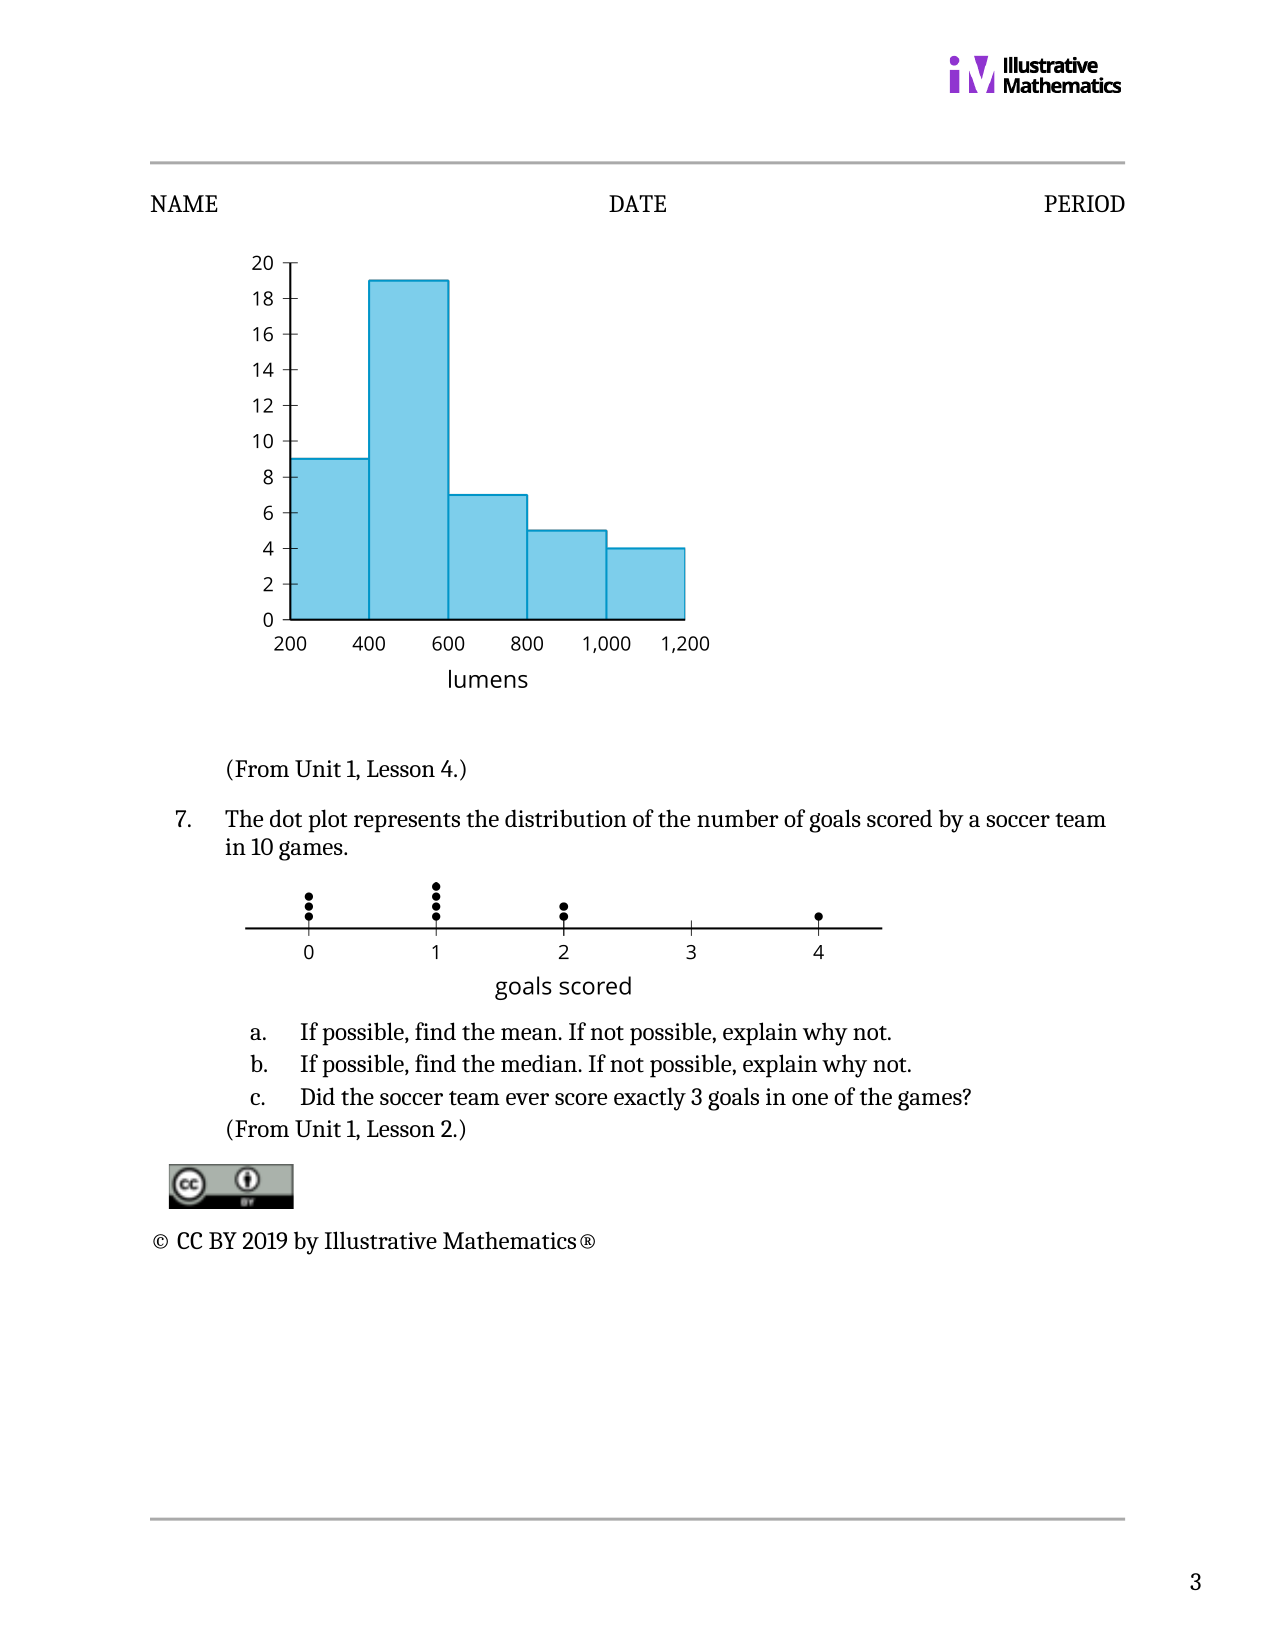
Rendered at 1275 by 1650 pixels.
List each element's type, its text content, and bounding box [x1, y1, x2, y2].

list If possible, find the median. If not possible, explain why not. [250, 1050, 1125, 1079]
list Did the soccer team ever score exactly 3 goals in one of the games? [250, 1083, 1125, 1111]
list (From Unit 1, Lesson 2.) [175, 1115, 1125, 1144]
list (From Unit 1, Lesson 4.) [175, 755, 1125, 784]
text © CC BY 2019 by Illustrative Mathematics® [150, 1227, 1125, 1256]
list The dot plot represents the distribution of the number of goals scored by a soccer team in 10 games. [175, 804, 1125, 862]
list If possible, find the mean. If not possible, explain why not. [250, 1018, 1125, 1046]
picture [243, 882, 884, 1008]
picture [949, 55, 1121, 93]
picture [243, 247, 718, 696]
picture [168, 1164, 294, 1209]
